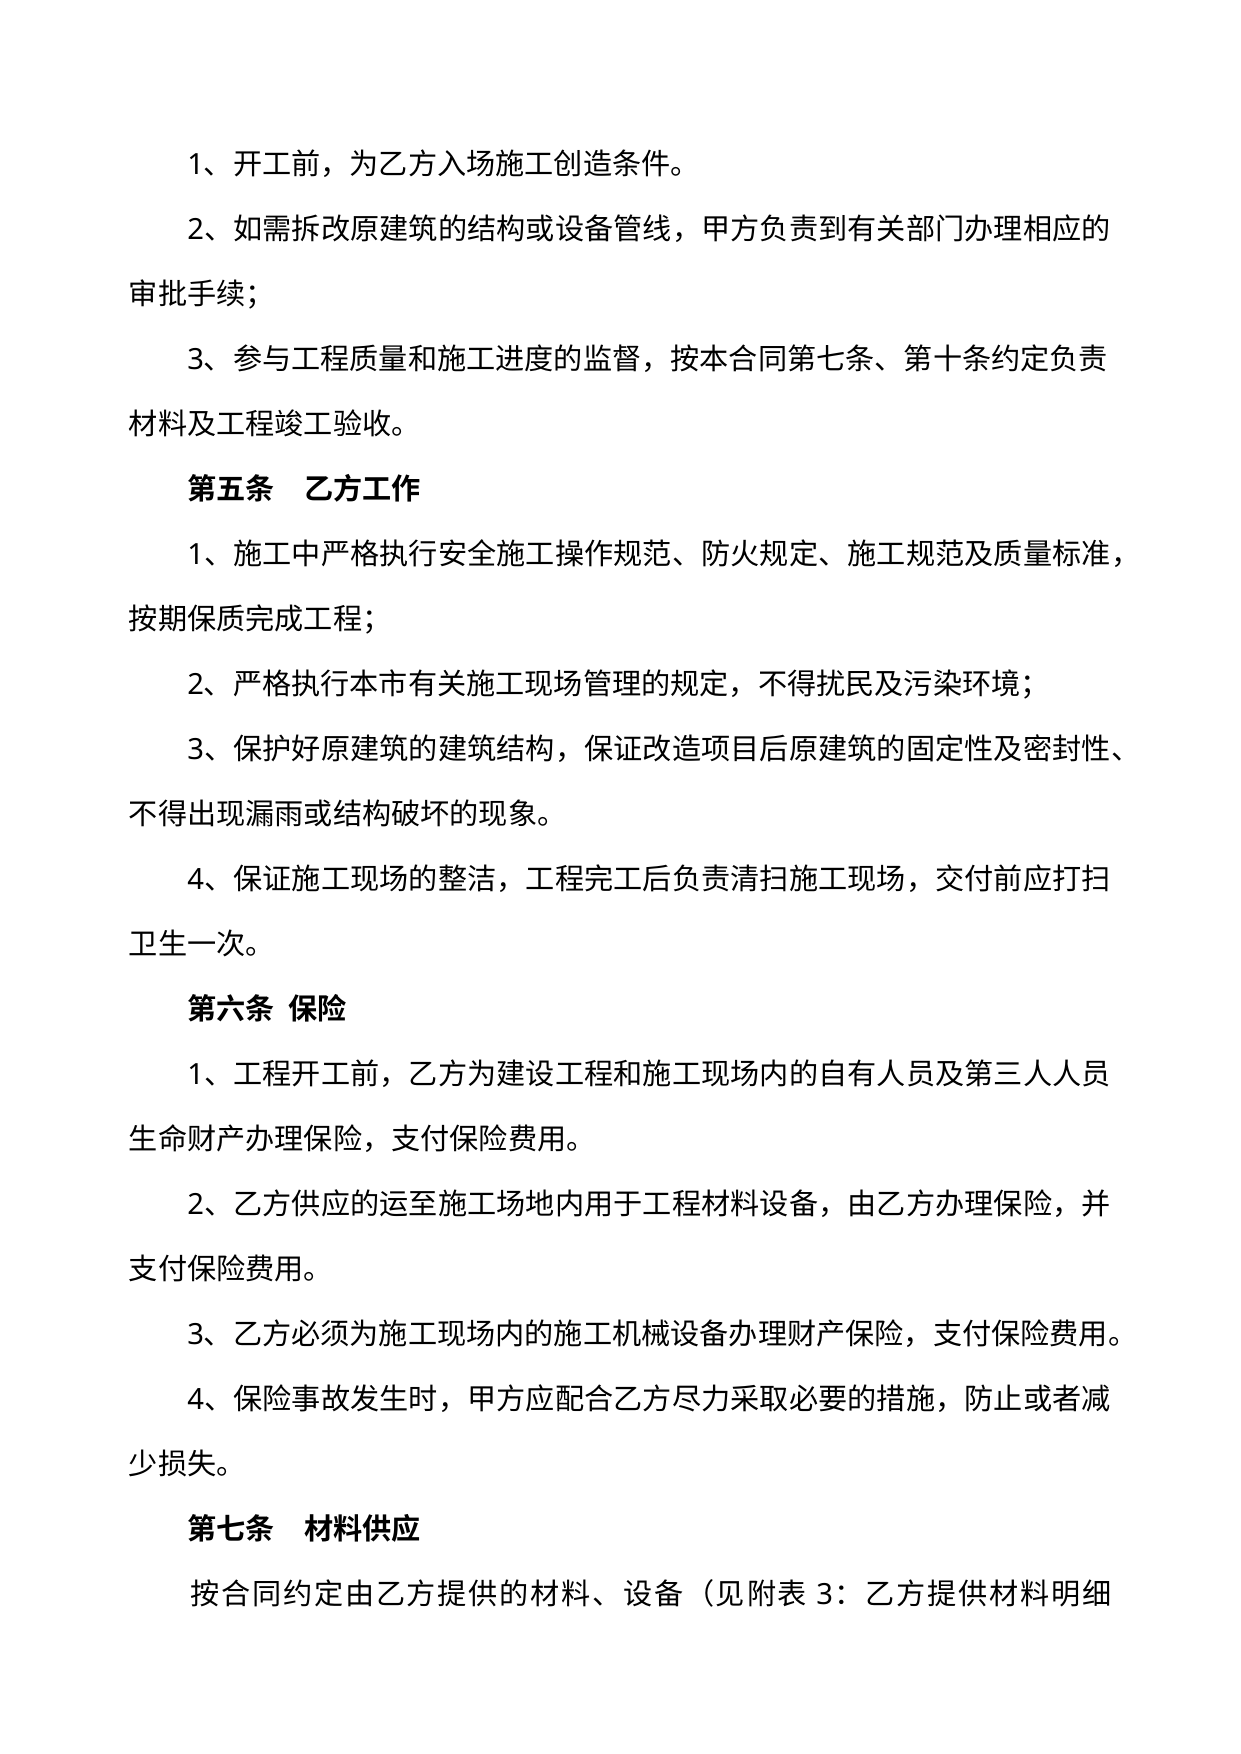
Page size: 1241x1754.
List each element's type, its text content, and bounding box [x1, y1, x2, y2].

text 2、乙方供应的运至施工场地内用于工程材料设备，由乙方办理保险，并支付保险费用。 [129, 1169, 1111, 1299]
text 第七条 材料供应 [129, 1494, 1111, 1559]
text 1、工程开工前，乙方为建设工程和施工现场内的自有人员及第三人人员生命财产办理保险，支付保险费用。 [129, 1039, 1111, 1169]
text 3、乙方必须为施工现场内的施工机械设备办理财产保险，支付保险费用。 [129, 1299, 1111, 1364]
text 第五条 乙方工作 [129, 454, 1111, 519]
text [129, 1559, 1111, 1624]
text 第六条 保险 [129, 974, 1111, 1039]
text 1、开工前，为乙方入场施工创造条件。 [129, 129, 1111, 194]
text 材料及工程竣工验收。 [129, 389, 1111, 454]
text 2、如需拆改原建筑的结构或设备管线，甲方负责到有关部门办理相应的审批手续； [129, 194, 1111, 324]
text 4、保证施工现场的整洁，工程完工后负责清扫施工现场，交付前应打扫卫生一次。 [129, 844, 1111, 974]
text 4、保险事故发生时，甲方应配合乙方尽力采取必要的措施，防止或者减少损失。 [129, 1364, 1111, 1494]
text 1、施工中严格执行安全施工操作规范、防火规定、施工规范及质量标准，按期保质完成工程； [129, 519, 1111, 649]
text 3、参与工程质量和施工进度的监督，按本合同第七条、第十条约定负责 [129, 324, 1111, 389]
text 3、保护好原建筑的建筑结构，保证改造项目后原建筑的固定性及密封性、不得出现漏雨或结构破坏的现象。 [129, 714, 1111, 844]
text 2、严格执行本市有关施工现场管理的规定，不得扰民及污染环境； [129, 649, 1111, 714]
